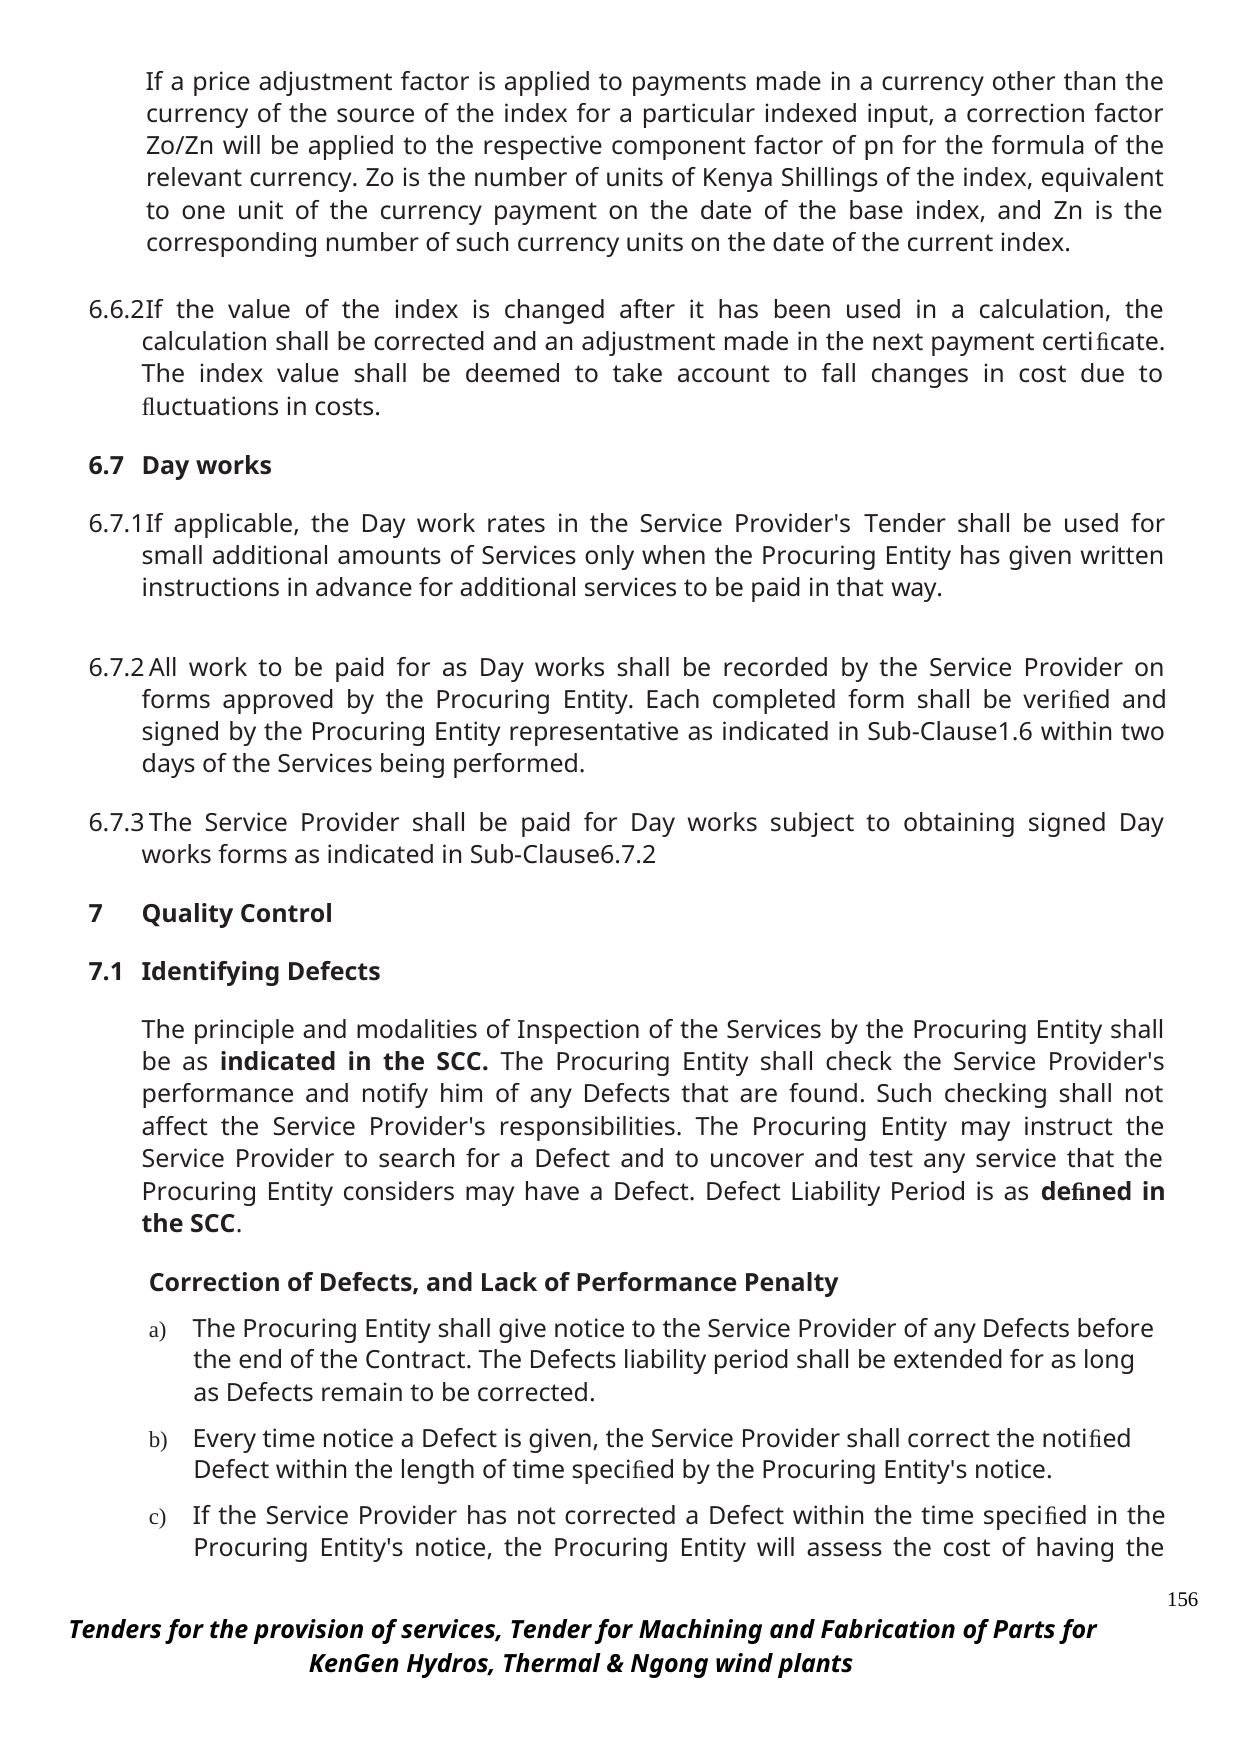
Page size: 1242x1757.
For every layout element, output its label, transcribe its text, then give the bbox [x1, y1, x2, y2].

list Quality Control [88, 895, 1198, 929]
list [148, 1499, 1166, 1563]
text Correction of Defects, and Lack of Performance Penalty [148, 1264, 1198, 1299]
list If applicable, the Day work rates in the Service Provider's Tender shall be used for small additional amounts of Services only when the Procuring Entity has given written instructions in advance for additional services to be paid in that way. [88, 507, 1165, 604]
text The principle and modalities of Inspection of the Services by the Procuring Entity shall be as indicated in the SCC. The Procuring Entity shall check the Service Provider's performance and notify him of any Defects that are found. Such checking shall not affect the Service Provider's responsibilities. The Procuring Entity may instruct the Service Provider to search for a Defect and to uncover and test any service that the Procuring Entity considers may have a Defect. Defect Liability Period is as deﬁned in the SCC. [141, 1013, 1166, 1240]
list The Service Provider shall be paid for Day works subject to obtaining signed Day works forms as indicated in Sub-Clause6.7.2 [88, 806, 1166, 871]
list Every time notice a Defect is given, the Service Provider shall correct the notiﬁed Defect within the length of time speciﬁed by the Procuring Entity's notice. [148, 1421, 1166, 1486]
list Identifying Defects [88, 954, 1198, 988]
text If a price adjustment factor is applied to payments made in a currency other than the currency of the source of the index for a particular indexed input, a correction factor Zo/Zn will be applied to the respective component factor of pn for the formula of the relevant currency. Zo is the number of units of Kenya Shillings of the index, equivalent to one unit of the currency payment on the date of the base index, and Zn is the corresponding number of such currency units on the date of the current index. [145, 64, 1166, 259]
list Day works [88, 447, 1198, 481]
list The Procuring Entity shall give notice to the Service Provider of any Defects before the end of the Contract. The Defects liability period shall be extended for as long as Defects remain to be corrected. [148, 1311, 1166, 1408]
list All work to be paid for as Day works shall be recorded by the Service Provider on forms approved by the Procuring Entity. Each completed form shall be veriﬁed and signed by the Procuring Entity representative as indicated in Sub-Clause1.6 within two days of the Services being performed. [88, 651, 1167, 780]
list If the value of the index is changed after it has been used in a calculation, the calculation shall be corrected and an adjustment made in the next payment certiﬁcate. The index value shall be deemed to take account to fall changes in cost due to ﬂuctuations in costs. [88, 293, 1165, 423]
